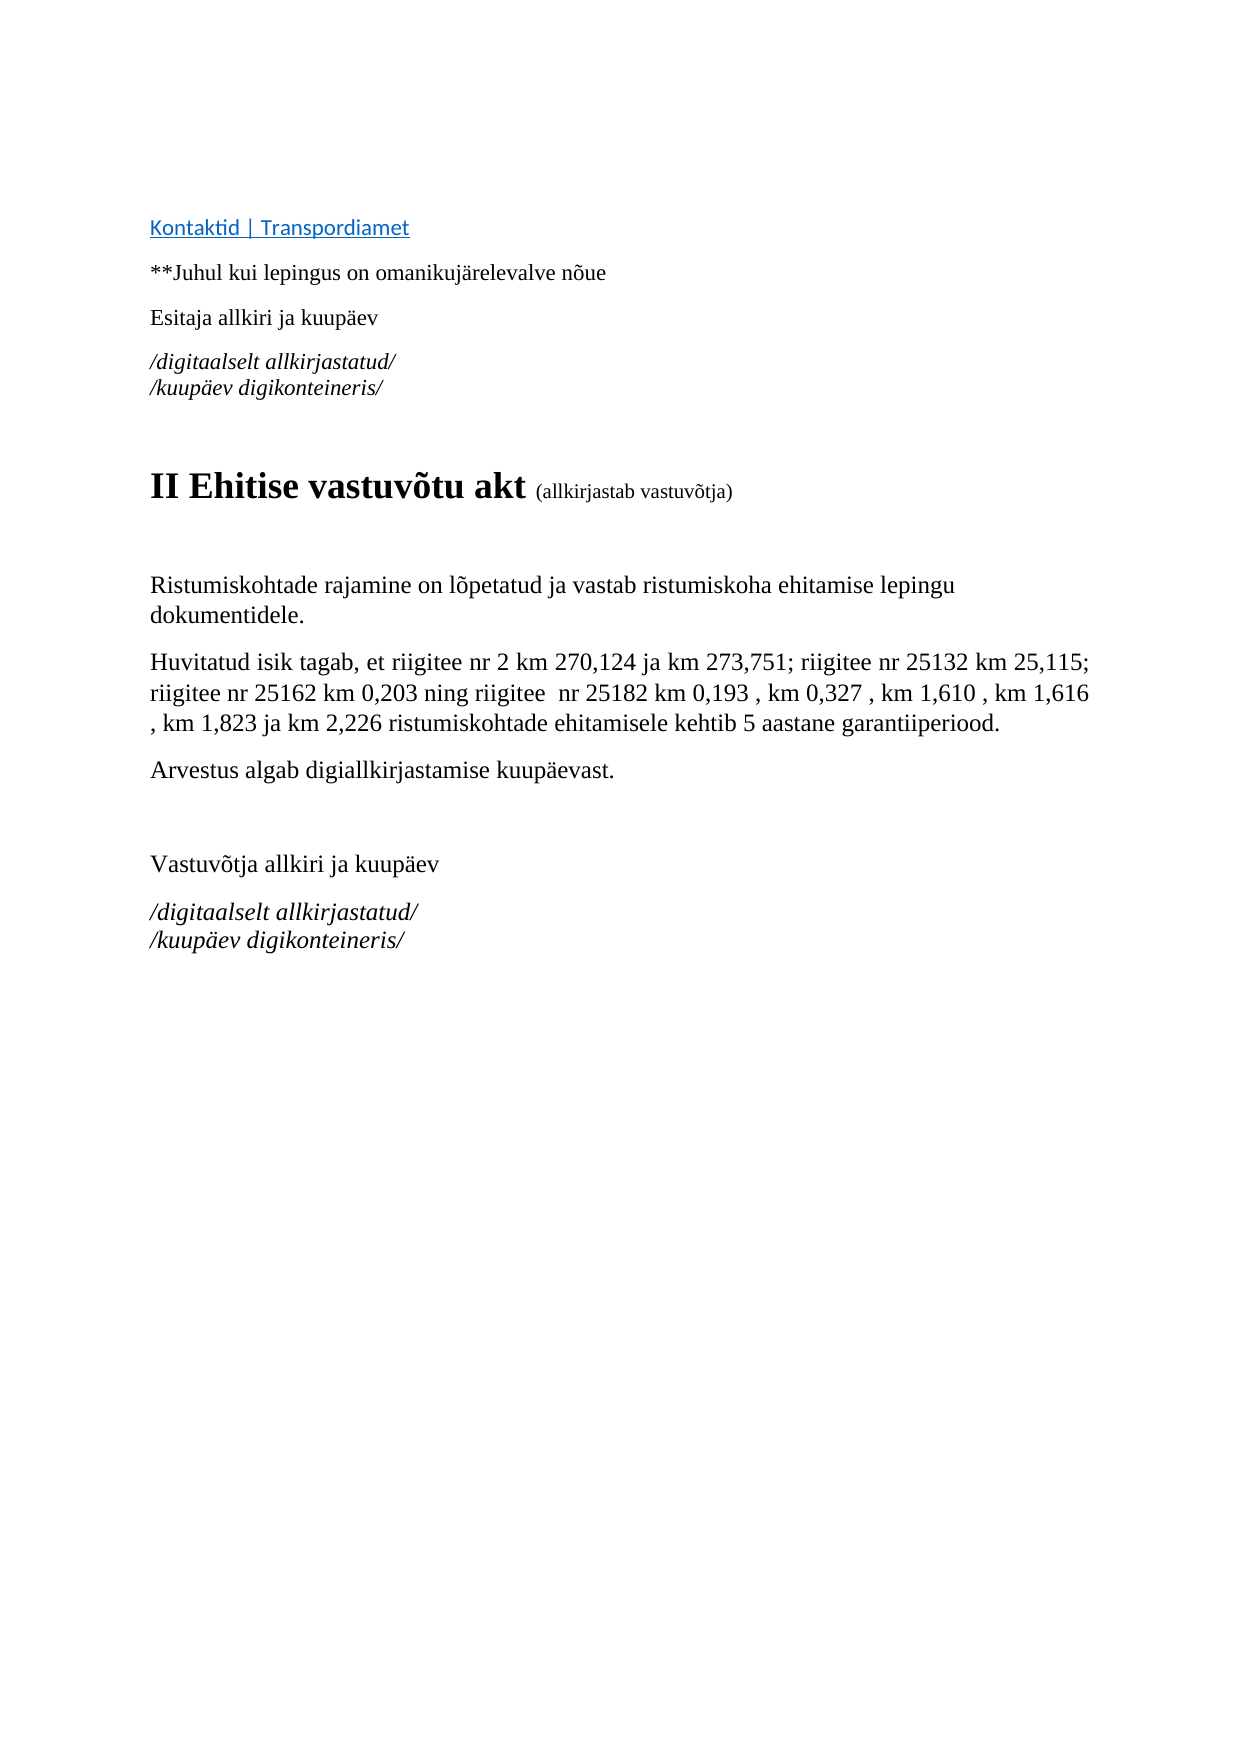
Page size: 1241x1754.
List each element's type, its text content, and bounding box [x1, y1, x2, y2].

text Ristumiskohtade rajamine on lõpetatud ja vastab ristumiskoha ehitamise lepingu dokumentidele. [150, 570, 1090, 629]
text Esitaja allkiri ja kuupäev [150, 303, 1090, 330]
text /kuupäev digikonteineris/ [150, 925, 1090, 954]
text /kuupäev digikonteineris/ [150, 374, 1090, 401]
text Huvitatud isik tagab, et riigitee nr 2 km 270,124 ja km 273,751; riigitee nr 25132 km 25,115; riigitee nr 25162 km 0,203 ning riigitee nr 25182 km 0,193 , km 0,327 , km 1,610 , km 1,616 , km 1,823 ja km 2,226 ristumiskohtade ehitamisele kehtib 5 aastane garantiiperiood. [150, 647, 1090, 737]
text /digitaalselt allkirjastatud/ [150, 348, 1090, 374]
text **Juhul kui lepingus on omanikujärelevalve nõue [150, 259, 1090, 285]
text Kontaktid | Transpordiamet [150, 213, 1090, 241]
text Vastuvõtja allkiri ja kuupäev [150, 849, 1090, 878]
text Arvestus algab digiallkirjastamise kuupäevast. [150, 755, 1090, 784]
text /digitaalselt allkirjastatud/ [150, 897, 1090, 925]
text II Ehitise vastuvõtu akt (allkirjastab vastuvõtja) [150, 464, 1090, 507]
